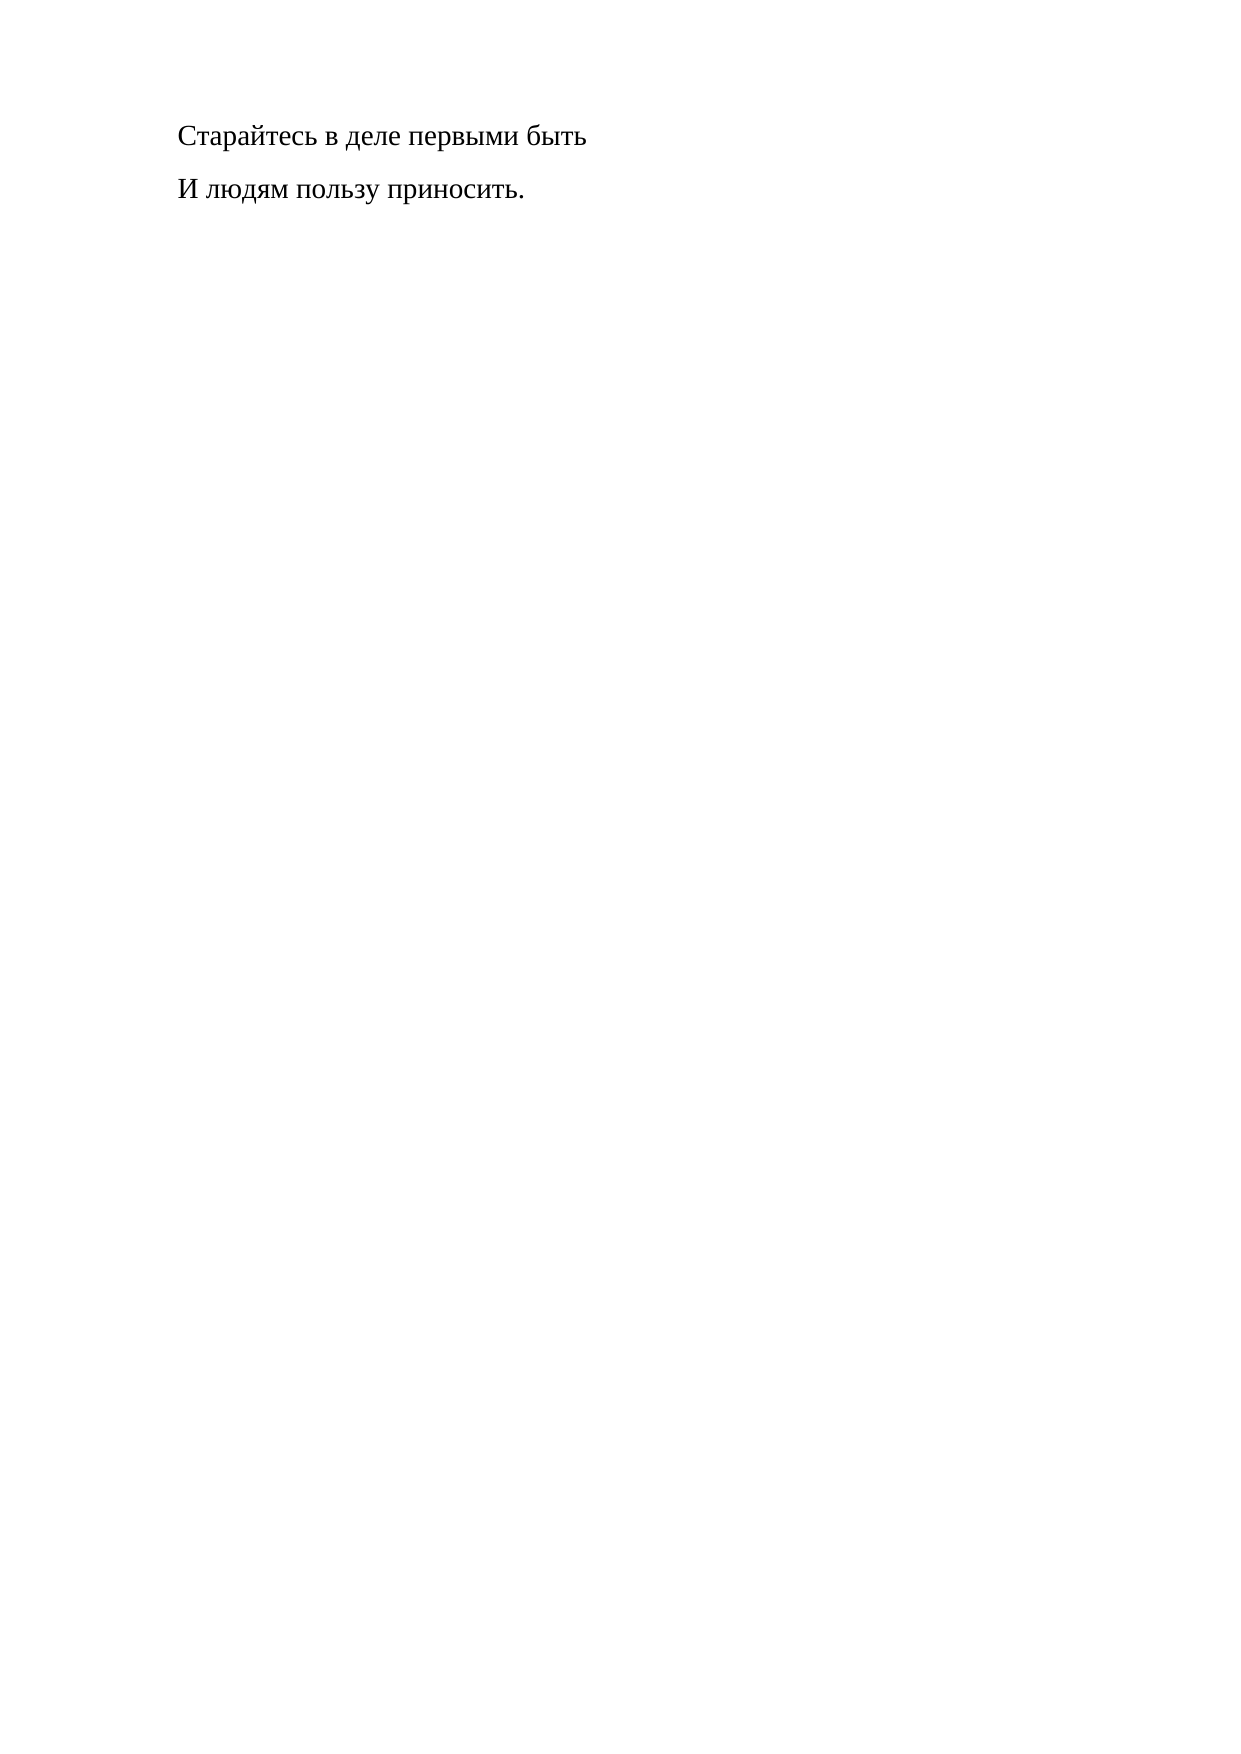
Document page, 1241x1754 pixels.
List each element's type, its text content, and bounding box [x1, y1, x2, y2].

text Старайтесь в деле первыми быть [177, 118, 1152, 152]
text И людям пользу приносить. [177, 171, 1152, 204]
